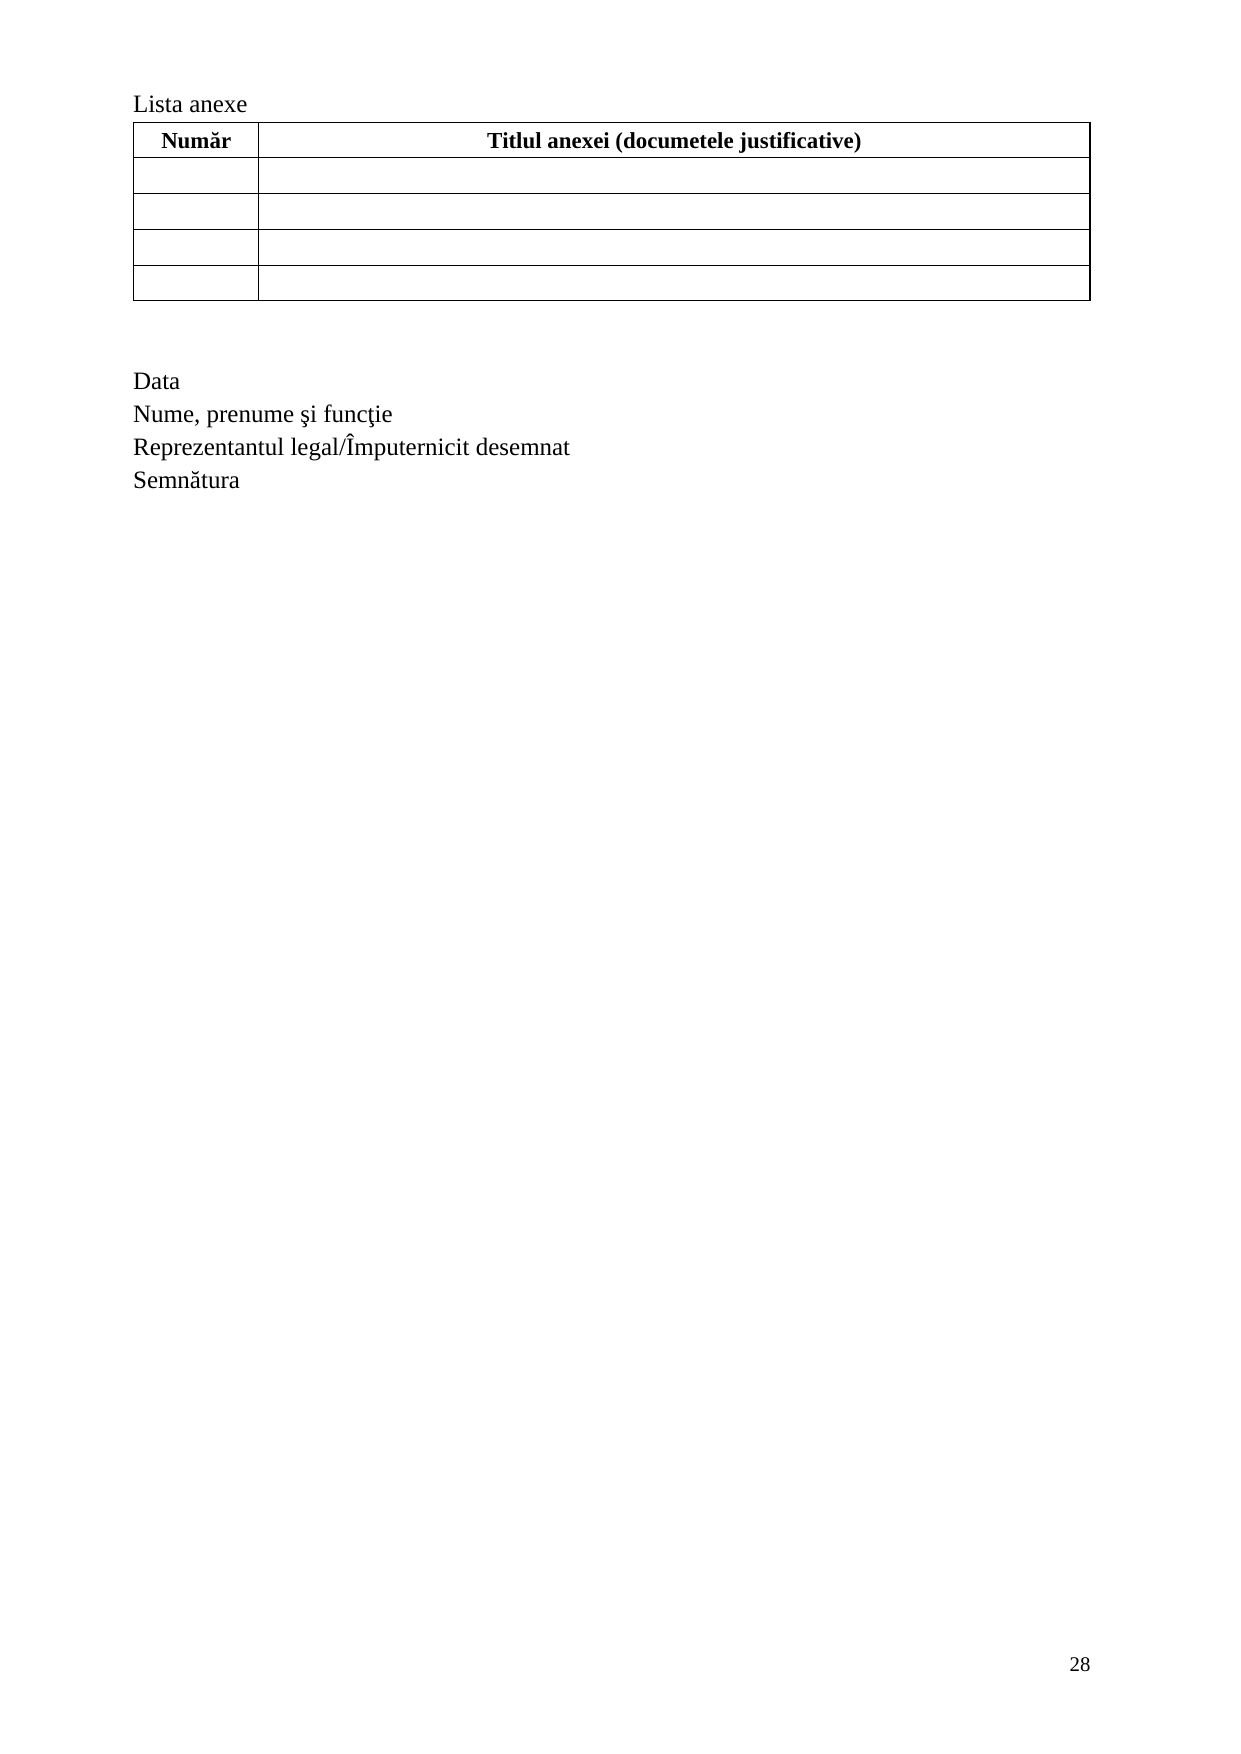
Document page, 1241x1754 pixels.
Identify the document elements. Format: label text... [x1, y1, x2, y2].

table_cell [259, 194, 1089, 229]
table_cell [134, 230, 258, 264]
table_cell [259, 230, 1089, 264]
table_header Număr [134, 123, 258, 157]
text Reprezentantul legal/Împuternicit desemnat [133, 432, 1090, 461]
text Lista anexe [133, 89, 1090, 117]
text Semnătura [133, 466, 1090, 494]
table_cell [259, 158, 1089, 193]
text Data [133, 366, 1090, 395]
table_cell [134, 158, 258, 193]
text Nume, prenume şi funcţie [133, 399, 1090, 428]
table_cell [134, 266, 258, 300]
table_header Titlul anexei (documetele justificative) [259, 123, 1089, 157]
table_cell [259, 266, 1089, 300]
table_cell [134, 194, 258, 229]
